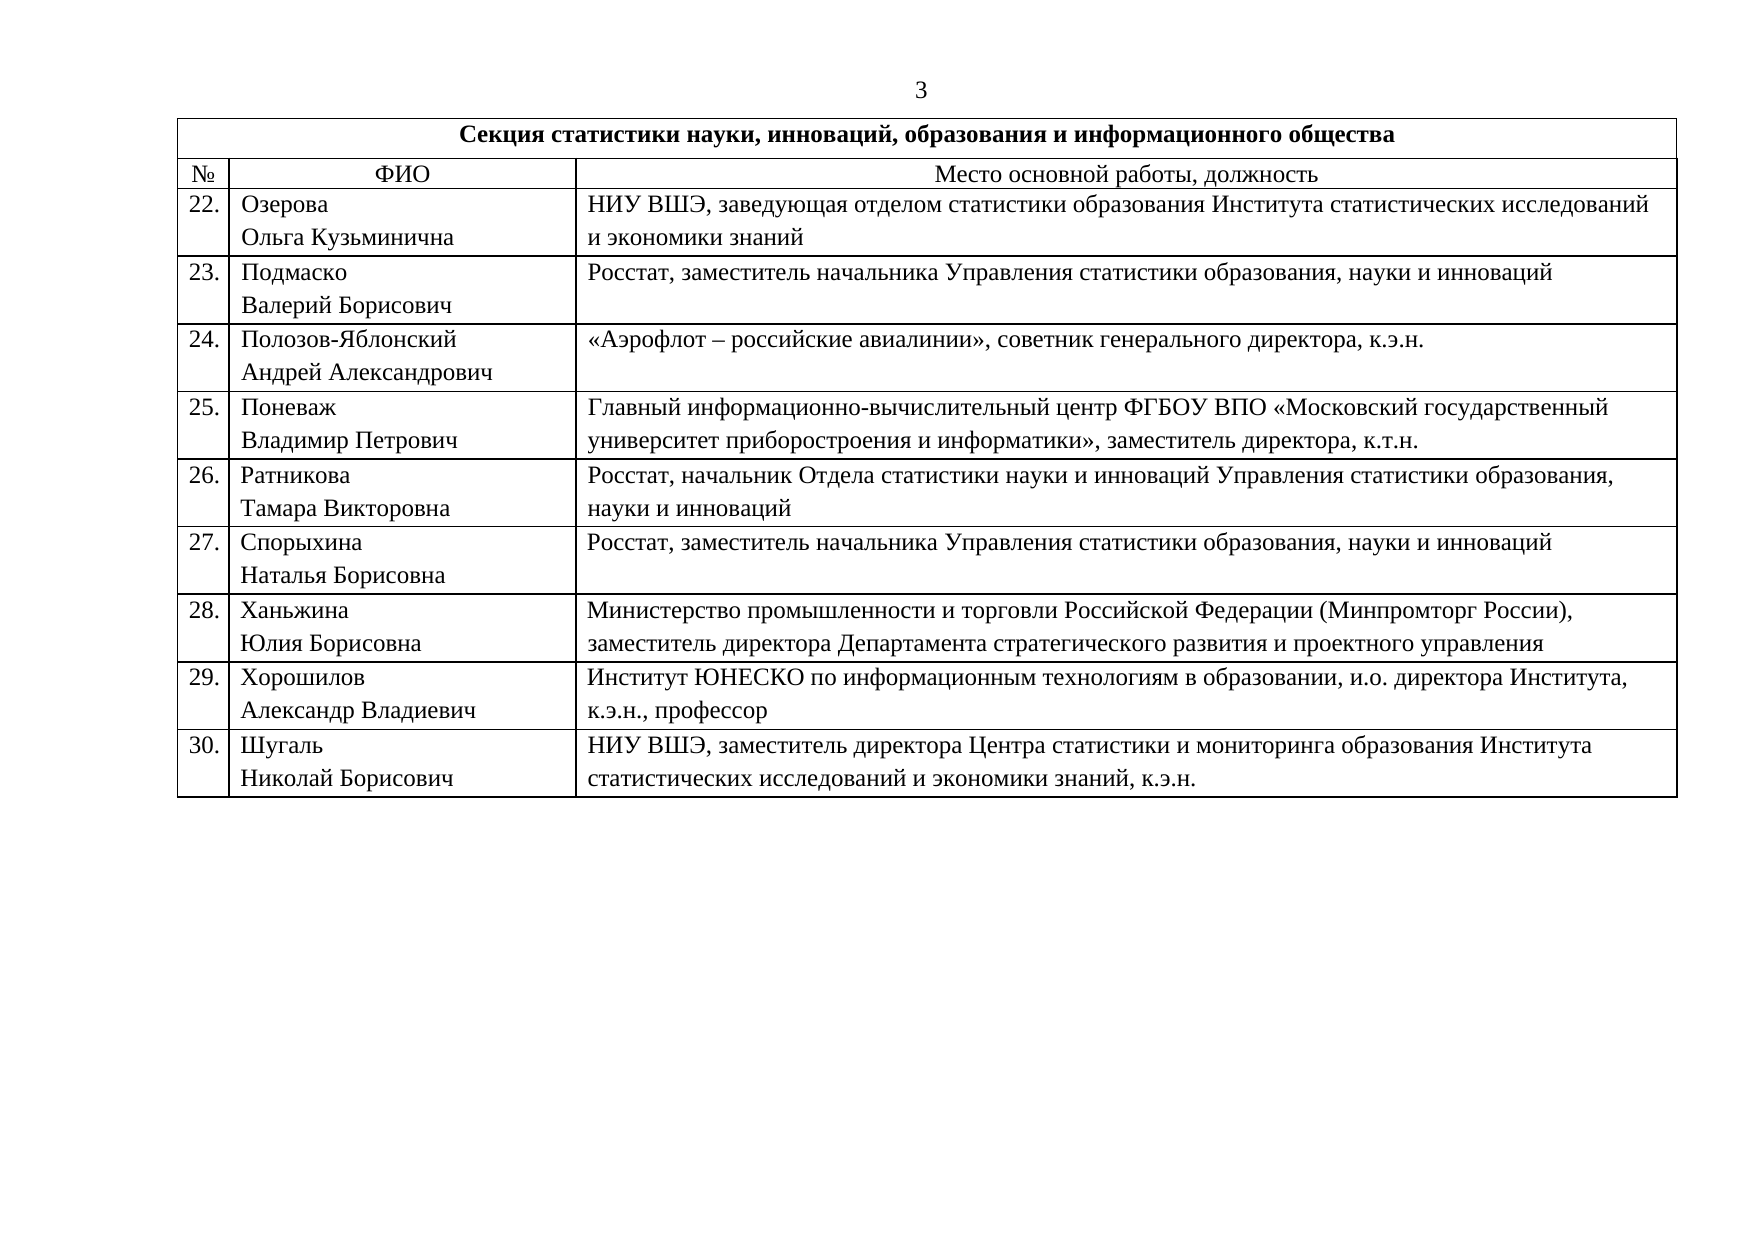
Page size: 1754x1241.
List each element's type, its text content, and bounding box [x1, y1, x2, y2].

table_cell Место основной работы, должность [577, 159, 1676, 188]
table_cell [178, 595, 228, 661]
table_cell Ратникова Тамара Викторовна [230, 460, 575, 526]
table_cell [178, 730, 228, 796]
table_cell ФИО [230, 159, 575, 188]
table_cell [178, 460, 228, 526]
table_cell «Аэрофлот – российские авиалинии», советник генерального директора, к.э.н. [577, 325, 1676, 391]
table_header Секция статистики науки, инноваций, образования и информационного общества [178, 119, 1676, 157]
table_cell [178, 527, 228, 593]
table_cell Росстат, заместитель начальника Управления статистики образования, науки и инноваций [577, 527, 1676, 593]
table_cell Хорошилов Александр Владиевич [230, 663, 575, 728]
table_cell [178, 663, 228, 728]
table_cell НИУ ВШЭ, заместитель директора Центра статистики и мониторинга образования Института статистических исследований и экономики знаний, к.э.н. [577, 730, 1676, 796]
table_cell Главный информационно-вычислительный центр ФГБОУ ВПО «Московский государственный университет приборостроения и информатики», заместитель директора, к.т.н. [577, 392, 1676, 458]
table_cell [178, 392, 228, 458]
table_cell [178, 189, 228, 255]
table_cell Подмаско Валерий Борисович [230, 257, 575, 323]
table_cell № [178, 159, 228, 188]
table_cell Шугаль Николай Борисович [230, 730, 575, 796]
table_cell Институт ЮНЕСКО по информационным технологиям в образовании, и.о. директора Института, к.э.н., профессор [577, 663, 1676, 728]
table_cell [178, 325, 228, 391]
table_cell Полозов-Яблонский Андрей Александрович [230, 325, 575, 391]
table_cell Министерство промышленности и торговли Российской Федерации (Минпромторг России), заместитель директора Департамента стратегического развития и проектного управления [577, 595, 1676, 661]
table_cell Поневаж Владимир Петрович [230, 392, 575, 458]
table_cell Ханьжина Юлия Борисовна [230, 595, 575, 661]
table_cell Спорыхина Наталья Борисовна [230, 527, 575, 593]
table_cell Росстат, начальник Отдела статистики науки и инноваций Управления статистики образования, науки и инноваций [577, 460, 1676, 526]
table_cell Озерова Ольга Кузьминична [230, 189, 575, 255]
table_cell НИУ ВШЭ, заведующая отделом статистики образования Института статистических исследований и экономики знаний [577, 189, 1676, 255]
table_cell [178, 257, 228, 323]
table_cell Росстат, заместитель начальника Управления статистики образования, науки и инноваций [577, 257, 1676, 323]
